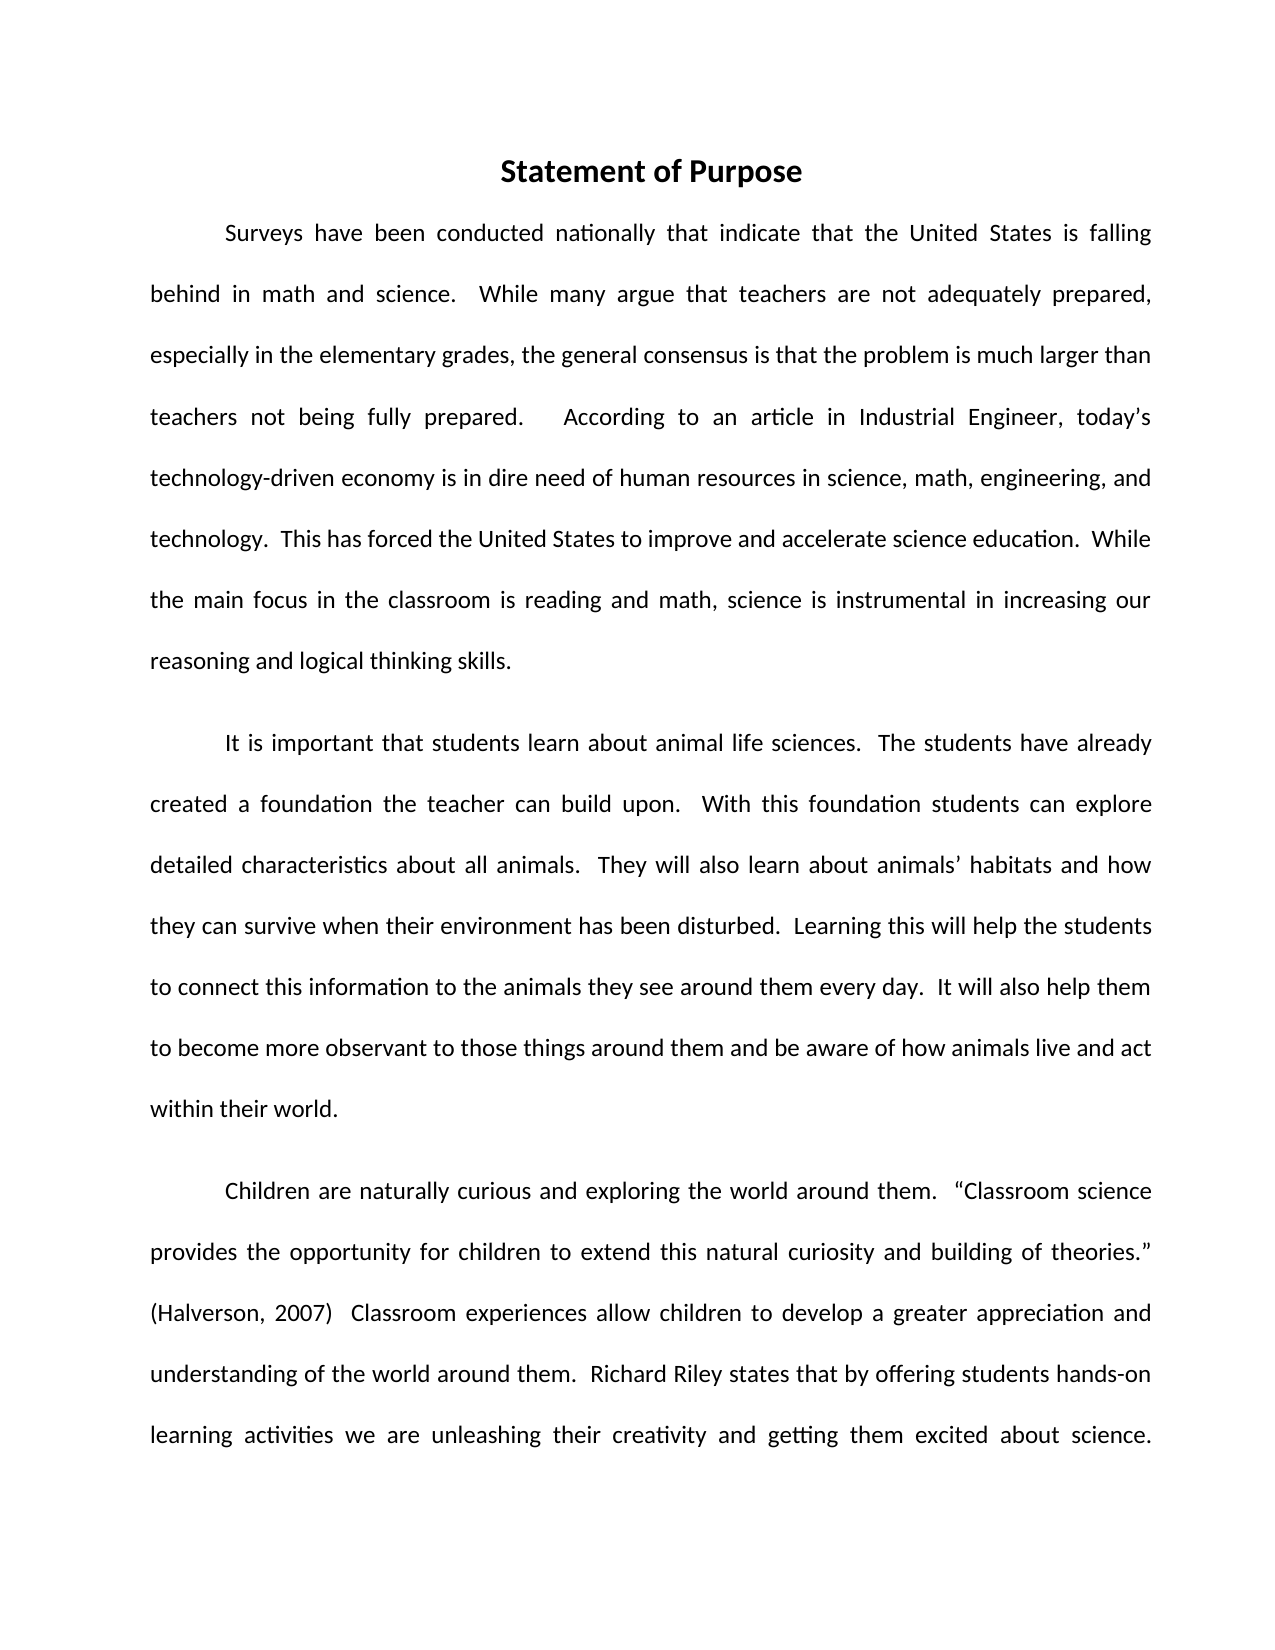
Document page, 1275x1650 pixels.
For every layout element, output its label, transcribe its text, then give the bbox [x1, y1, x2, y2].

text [150, 1175, 1153, 1449]
text It is important that students learn about animal life sciences. The students have already created a foundation the teacher can build upon. With this foundation students can explore detailed characteristics about all animals. They will also learn about animals’ habitats and how they can survive when their environment has been disturbed. Learning this will help the students to connect this information to the animals they see around them every day. It will also help them to become more observant to those things around them and be aware of how animals live and act within their world. [150, 727, 1153, 1123]
text Statement of Purpose [150, 150, 1153, 191]
text Surveys have been conducted nationally that indicate that the United States is falling behind in math and science. While many argue that teachers are not adequately prepared, especially in the elementary grades, the general consensus is that the problem is much larger than teachers not being fully prepared. According to an article in Industrial Engineer, today’s technology-driven economy is in dire need of human resources in science, math, engineering, and technology. This has forced the United States to improve and accelerate science education. While the main focus in the classroom is reading and math, science is instrumental in increasing our reasoning and logical thinking skills. [150, 218, 1153, 675]
